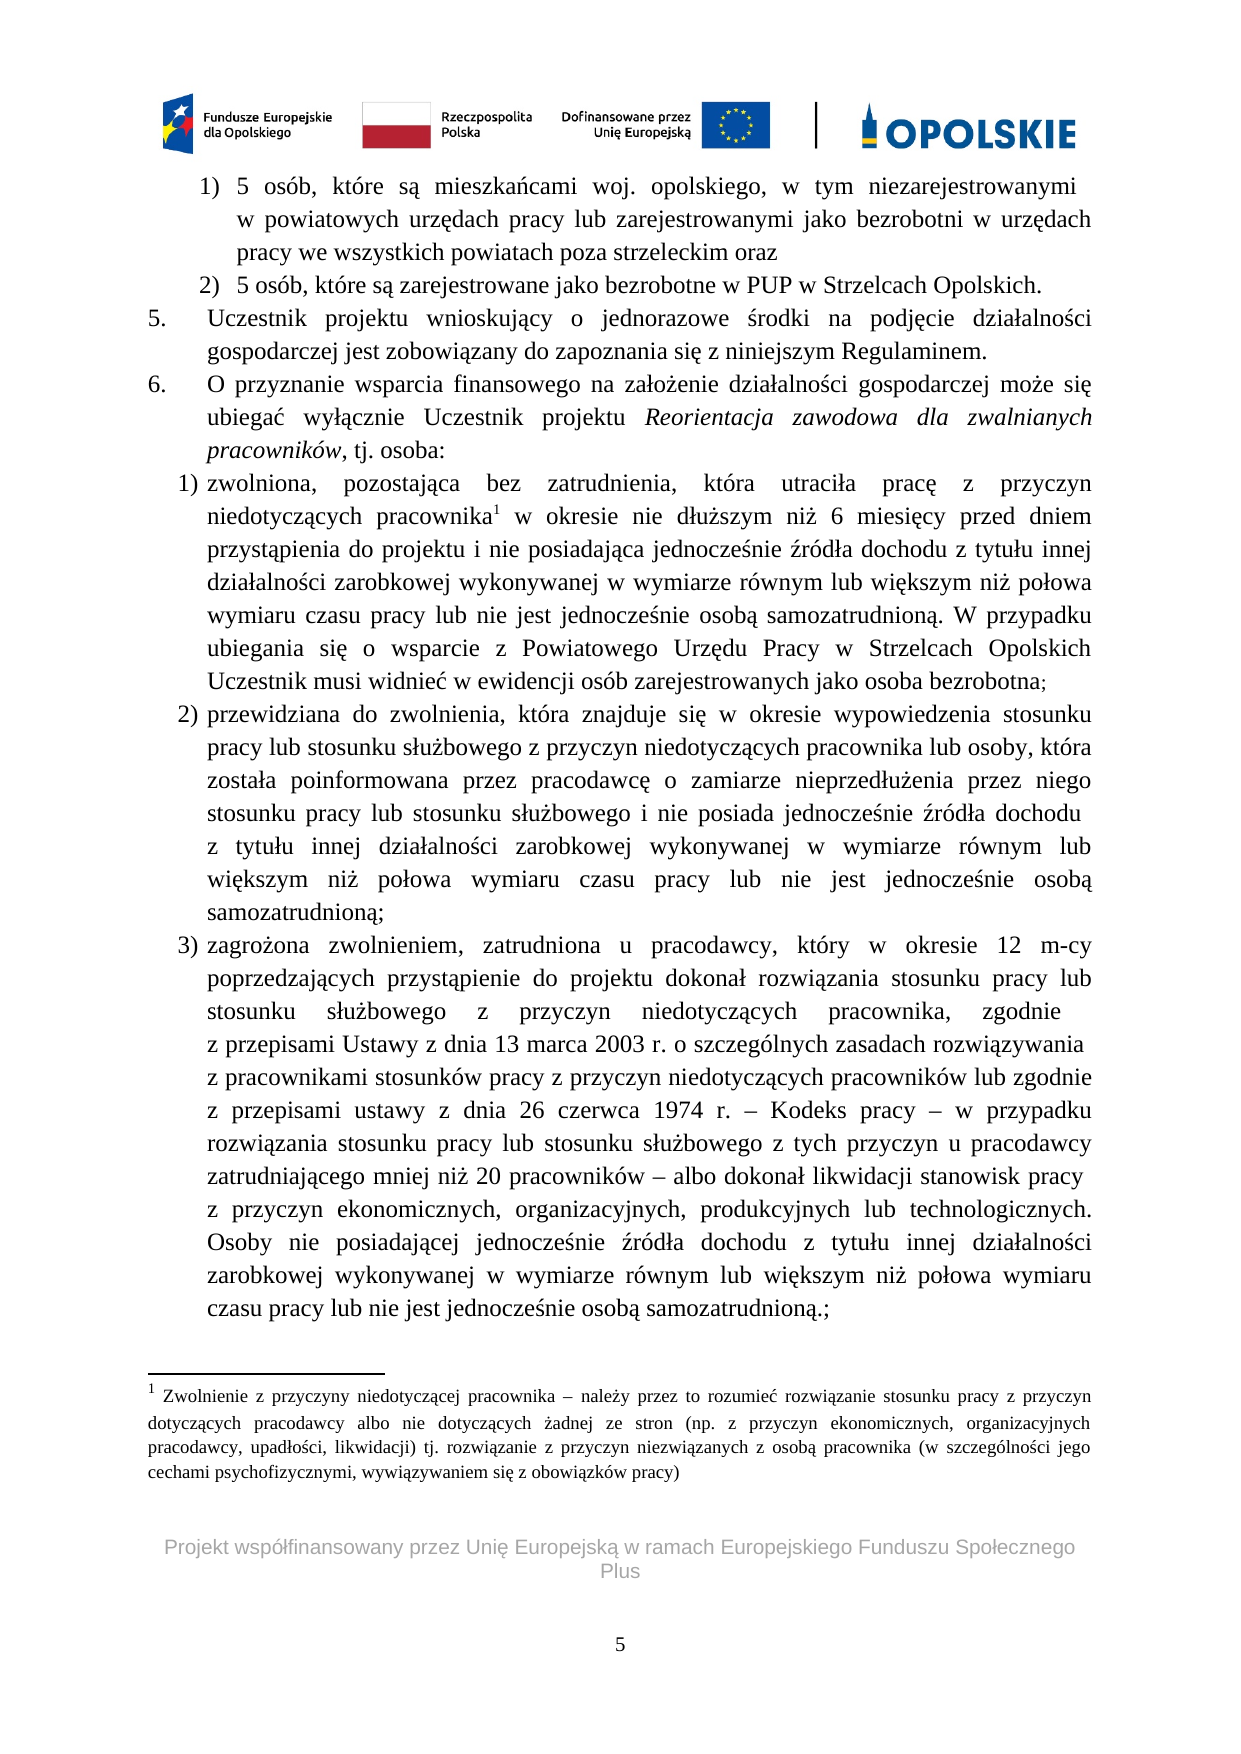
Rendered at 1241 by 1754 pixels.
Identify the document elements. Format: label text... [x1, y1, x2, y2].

list przewidziana do zwolnienia, która znajduje się w okresie wypowiedzenia stosunku pracy lub stosunku służbowego z przyczyn niedotyczących pracownika lub osoby, która została poinformowana przez pracodawcę o zamiarze nieprzedłużenia przez niego stosunku pracy lub stosunku służbowego i nie posiada jednocześnie źródła dochodu z tytułu innej działalności zarobkowej wykonywanej w wymiarze równym lub większym niż połowa wymiaru czasu pracy lub nie jest jednocześnie osobą samozatrudnioną; [177, 699, 1092, 926]
picture [147, 73, 1092, 171]
list Uczestnik projektu wnioskujący o jednorazowe środki na podjęcie działalności gospodarczej jest zobowiązany do zapoznania się z niniejszym Regulaminem. [148, 303, 1092, 364]
list O przyznanie wsparcia finansowego na założenie działalności gospodarczej może się ubiegać wyłącznie Uczestnik projektu Reorientacja zawodowa dla zwalnianych pracowników, tj. osoba: [148, 369, 1092, 464]
list 5 osób, które są zarejestrowane jako bezrobotne w PUP w Strzelcach Opolskich. [199, 270, 1092, 298]
list zagrożona zwolnieniem, zatrudniona u pracodawcy, który w okresie 12 m-cy poprzedzających przystąpienie do projektu dokonał rozwiązania stosunku pracy lub stosunku służbowego z przyczyn niedotyczących pracownika, zgodnie z przepisami Ustawy z dnia 13 marca 2003 r. o szczególnych zasadach rozwiązywania z pracownikami stosunków pracy z przyczyn niedotyczących pracowników lub zgodnie z przepisami ustawy z dnia 26 czerwca 1974 r. – Kodeks pracy – w przypadku rozwiązania stosunku pracy lub stosunku służbowego z tych przyczyn u pracodawcy zatrudniającego mniej niż 20 pracowników – albo dokonał likwidacji stanowisk pracy z przyczyn ekonomicznych, organizacyjnych, produkcyjnych lub technologicznych. Osoby nie posiadającej jednocześnie źródła dochodu z tytułu innej działalności zarobkowej wykonywanej w wymiarze równym lub większym niż połowa wymiaru czasu pracy lub nie jest jednocześnie osobą samozatrudnioną.; [177, 930, 1092, 1322]
list 5 osób, które są mieszkańcami woj. opolskiego, w tym niezarejestrowanymi w powiatowych urzędach pracy lub zarejestrowanymi jako bezrobotni w urzędach pracy we wszystkich powiatach poza strzeleckim oraz [199, 171, 1092, 266]
list zwolniona, pozostająca bez zatrudnienia, która utraciła pracę z przyczyn niedotyczących pracownika w okresie nie dłuższym niż 6 miesięcy przed dniem przystąpienia do projektu i nie posiadająca jednocześnie źródła dochodu z tytułu innej działalności zarobkowej wykonywanej w wymiarze równym lub większym niż połowa wymiaru czasu pracy lub nie jest jednocześnie osobą samozatrudnioną. W przypadku ubiegania się o wsparcie z Powiatowego Urzędu Pracy w Strzelcach Opolskich Uczestnik musi widnieć w ewidencji osób zarejestrowanych jako osoba bezrobotna; [177, 468, 1092, 695]
